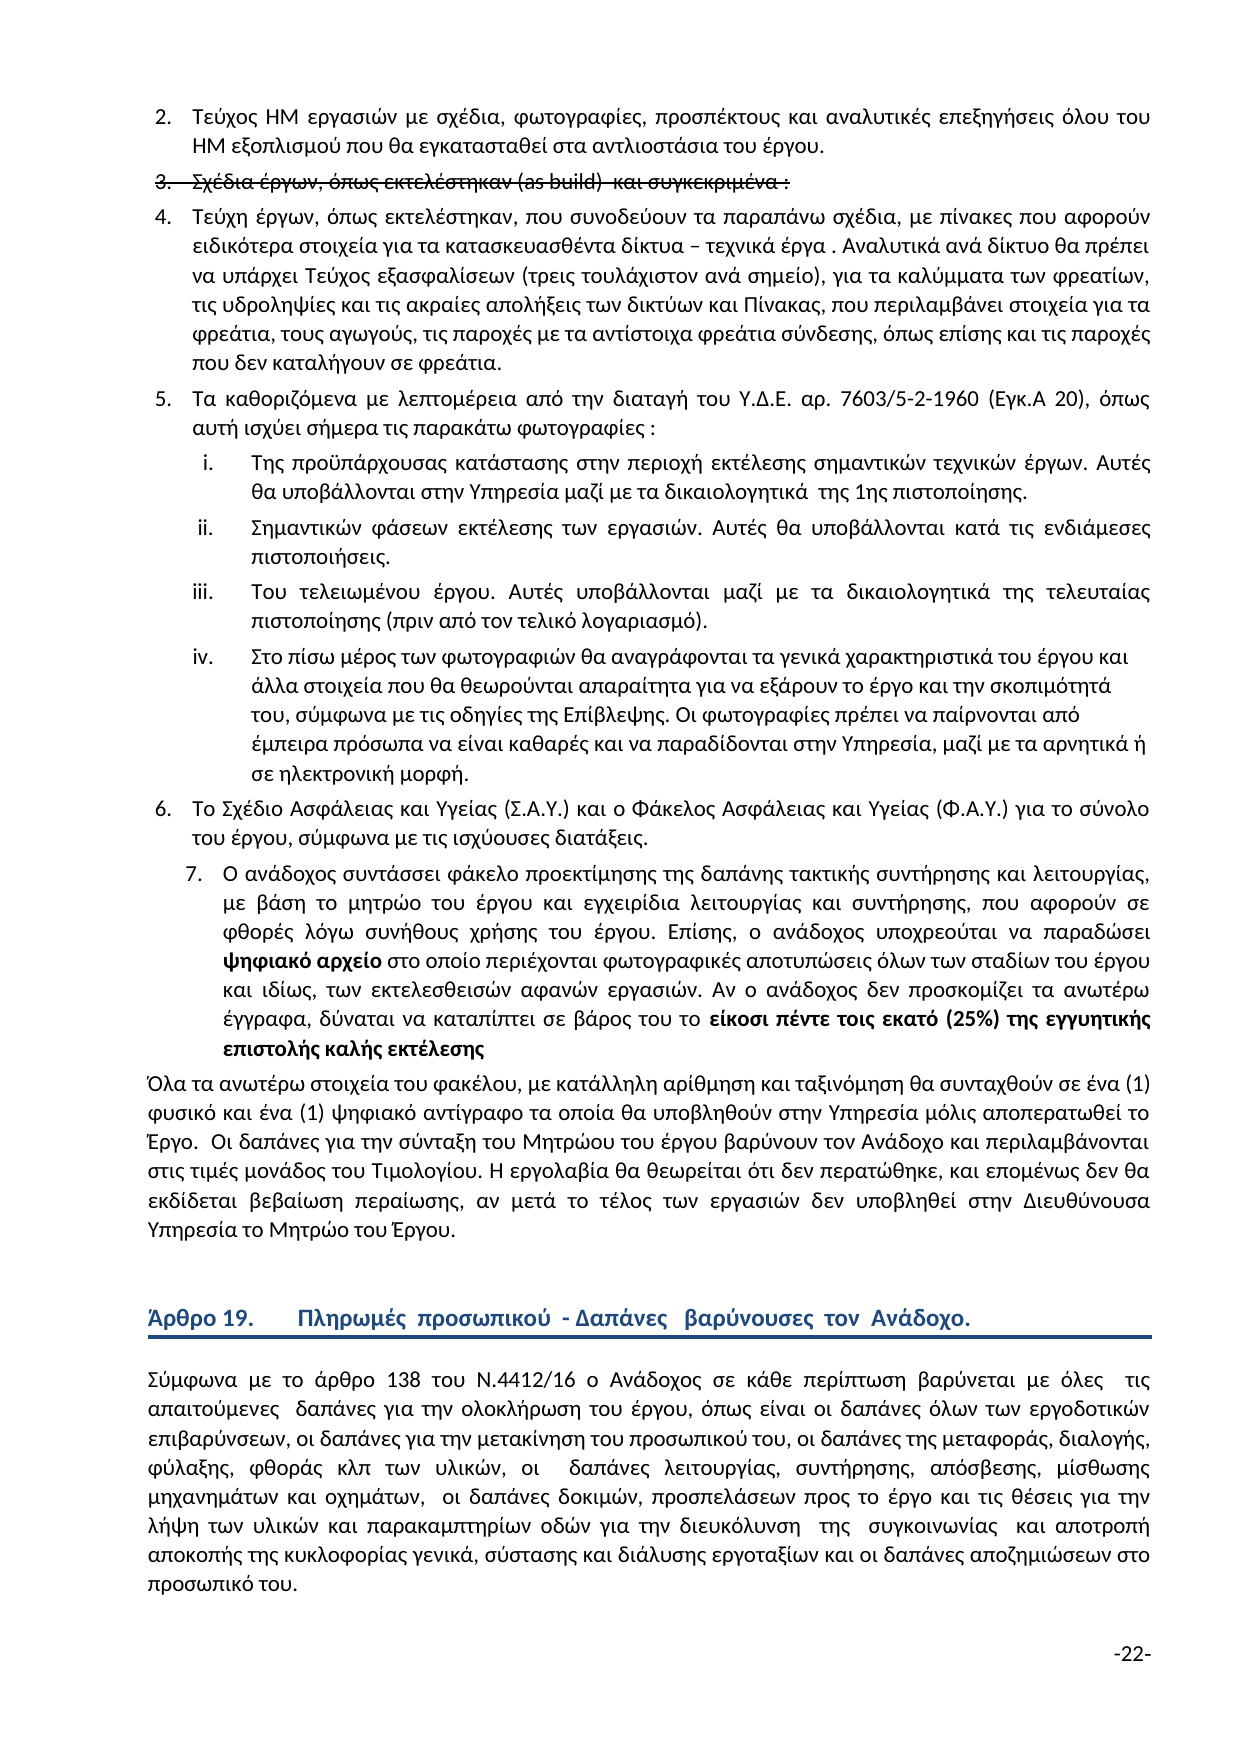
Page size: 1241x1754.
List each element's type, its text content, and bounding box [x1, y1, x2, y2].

list Σχέδια έργων, όπως εκτελέστηκαν (as build) και συγκεκριμένα : [154, 166, 1152, 195]
list Τεύχη έργων, όπως εκτελέστηκαν, που συνοδεύουν τα παραπάνω σχέδια, με πίνακες που αφορούν ειδικότερα στοιχεία για τα κατασκευασθέντα δίκτυα – τεχνικά έργα . Αναλυτικά ανά δίκτυο θα πρέπει να υπάρχει Τεύχος εξασφαλίσεων (τρεις τουλάχιστον ανά σημείο), για τα καλύμματα των φρεατίων, τις υδροληψίες και τις ακραίες απολήξεις των δικτύων και Πίνακας, που περιλαμβάνει στοιχεία για τα φρεάτια, τους αγωγούς, τις παροχές με τα αντίστοιχα φρεάτια σύνδεσης, όπως επίσης και τις παροχές που δεν καταλήγουν σε φρεάτια. [154, 201, 1152, 376]
list Το Σχέδιο Ασφάλειας και Υγείας (Σ.Α.Υ.) και ο Φάκελος Ασφάλειας και Υγείας (Φ.Α.Υ.) για το σύνολο του έργου, σύμφωνα με τις ισχύουσες διατάξεις. [154, 793, 1152, 851]
text Όλα τα ανωτέρω στοιχεία του φακέλου, με κατάλληλη αρίθμηση και ταξινόμηση θα συνταχθούν σε ένα (1) φυσικό και ένα (1) ψηφιακό αντίγραφο τα οποία θα υποβληθούν στην Υπηρεσία μόλις αποπερατωθεί το Έργο. Οι δαπάνες για την σύνταξη του Μητρώου του έργου βαρύνουν τον Ανάδοχο και περιλαμβάνονται στις τιμές μονάδος του Τιμολογίου. Η εργολαβία θα θεωρείται ότι δεν περατώθηκε, και επομένως δεν θα εκδίδεται βεβαίωση περαίωσης, αν μετά το τέλος των εργασιών δεν υποβληθεί στην Διευθύνουσα Υπηρεσία το Μητρώο του Έργου. [148, 1068, 1152, 1243]
list Τα καθοριζόμενα με λεπτομέρεια από την διαταγή του Υ.Δ.Ε. αρ. 7603/5-2-1960 (Εγκ.Α 20), όπως αυτή ισχύει σήμερα τις παρακάτω φωτογραφίες : [154, 383, 1152, 441]
list Του τελειωμένου έργου. Αυτές υποβάλλονται μαζί με τα δικαιολογητικά της τελευταίας πιστοποίησης (πριν από τον τελικό λογαριασμό). [214, 576, 1152, 635]
list Ο ανάδοχος συντάσσει φάκελο προεκτίμησης της δαπάνης τακτικής συντήρησης και λειτουργίας, με βάση το μητρώο του έργου και εγχειρίδια λειτουργίας και συντήρησης, που αφορούν σε φθορές λόγω συνήθους χρήσης του έργου. Επίσης, ο ανάδοχος υποχρεούται να παραδώσει ψηφιακό αρχείο στο οποίο περιέχονται φωτογραφικές αποτυπώσεις όλων των σταδίων του έργου και ιδίως, των εκτελεσθεισών αφανών εργασιών. Αν ο ανάδοχος δεν προσκομίζει τα ανωτέρω έγγραφα, δύναται να καταπίπτει σε βάρος του το είκοσι πέντε τοις εκατό (25%) της εγγυητικής επιστολής καλής εκτέλεσης [185, 858, 1152, 1062]
list Τεύχος ΗΜ εργασιών με σχέδια, φωτογραφίες, προσπέκτους και αναλυτικές επεξηγήσεις όλου του ΗΜ εξοπλισμού που θα εγκατασταθεί στα αντλιοστάσια του έργου. [154, 101, 1152, 160]
list Στο πίσω μέρος των φωτογραφιών θα αναγράφονται τα γενικά χαρακτηριστικά του έργου και άλλα στοιχεία που θα θεωρούνται απαραίτητα για να εξάρουν το έργο και την σκοπιμότητά του, σύμφωνα με τις οδηγίες της Επίβλεψης. Οι φωτογραφίες πρέπει να παίρνονται από έμπειρα πρόσωπα να είναι καθαρές και να παραδίδονται στην Υπηρεσία, μαζί με τα αρνητικά ή σε ηλεκτρονική μορφή. [214, 641, 1152, 787]
list Σημαντικών φάσεων εκτέλεσης των εργασιών. Αυτές θα υποβάλλονται κατά τις ενδιάμεσες πιστοποιήσεις. [214, 512, 1152, 570]
subtitle Πληρωμές προσωπικού - Δαπάνες βαρύνουσες τον Ανάδοχο. [148, 1303, 1152, 1335]
text Σύμφωνα με το άρθρο 138 του Ν.4412/16 ο Ανάδοχος σε κάθε περίπτωση βαρύνεται με όλες τις απαιτούμενες δαπάνες για την ολοκλήρωση του έργου, όπως είναι οι δαπάνες όλων των εργοδοτικών επιβαρύνσεων, οι δαπάνες για την μετακίνηση του προσωπικού του, οι δαπάνες της μεταφοράς, διαλογής, φύλαξης, φθοράς κλπ των υλικών, οι δαπάνες λειτουργίας, συντήρησης, απόσβεσης, μίσθωσης μηχανημάτων και οχημάτων, οι δαπάνες δοκιμών, προσπελάσεων προς το έργο και τις θέσεις για την λήψη των υλικών και παρακαμπτηρίων οδών για την διευκόλυνση της συγκοινωνίας και αποτροπή αποκοπής της κυκλοφορίας γενικά, σύστασης και διάλυσης εργοταξίων και οι δαπάνες αποζημιώσεων στο προσωπικό του. [148, 1364, 1152, 1598]
list Της προϋπάρχουσας κατάστασης στην περιοχή εκτέλεσης σημαντικών τεχνικών έργων. Αυτές θα υποβάλλονται στην Υπηρεσία μαζί με τα δικαιολογητικά της 1ης πιστοποίησης. [214, 447, 1152, 506]
